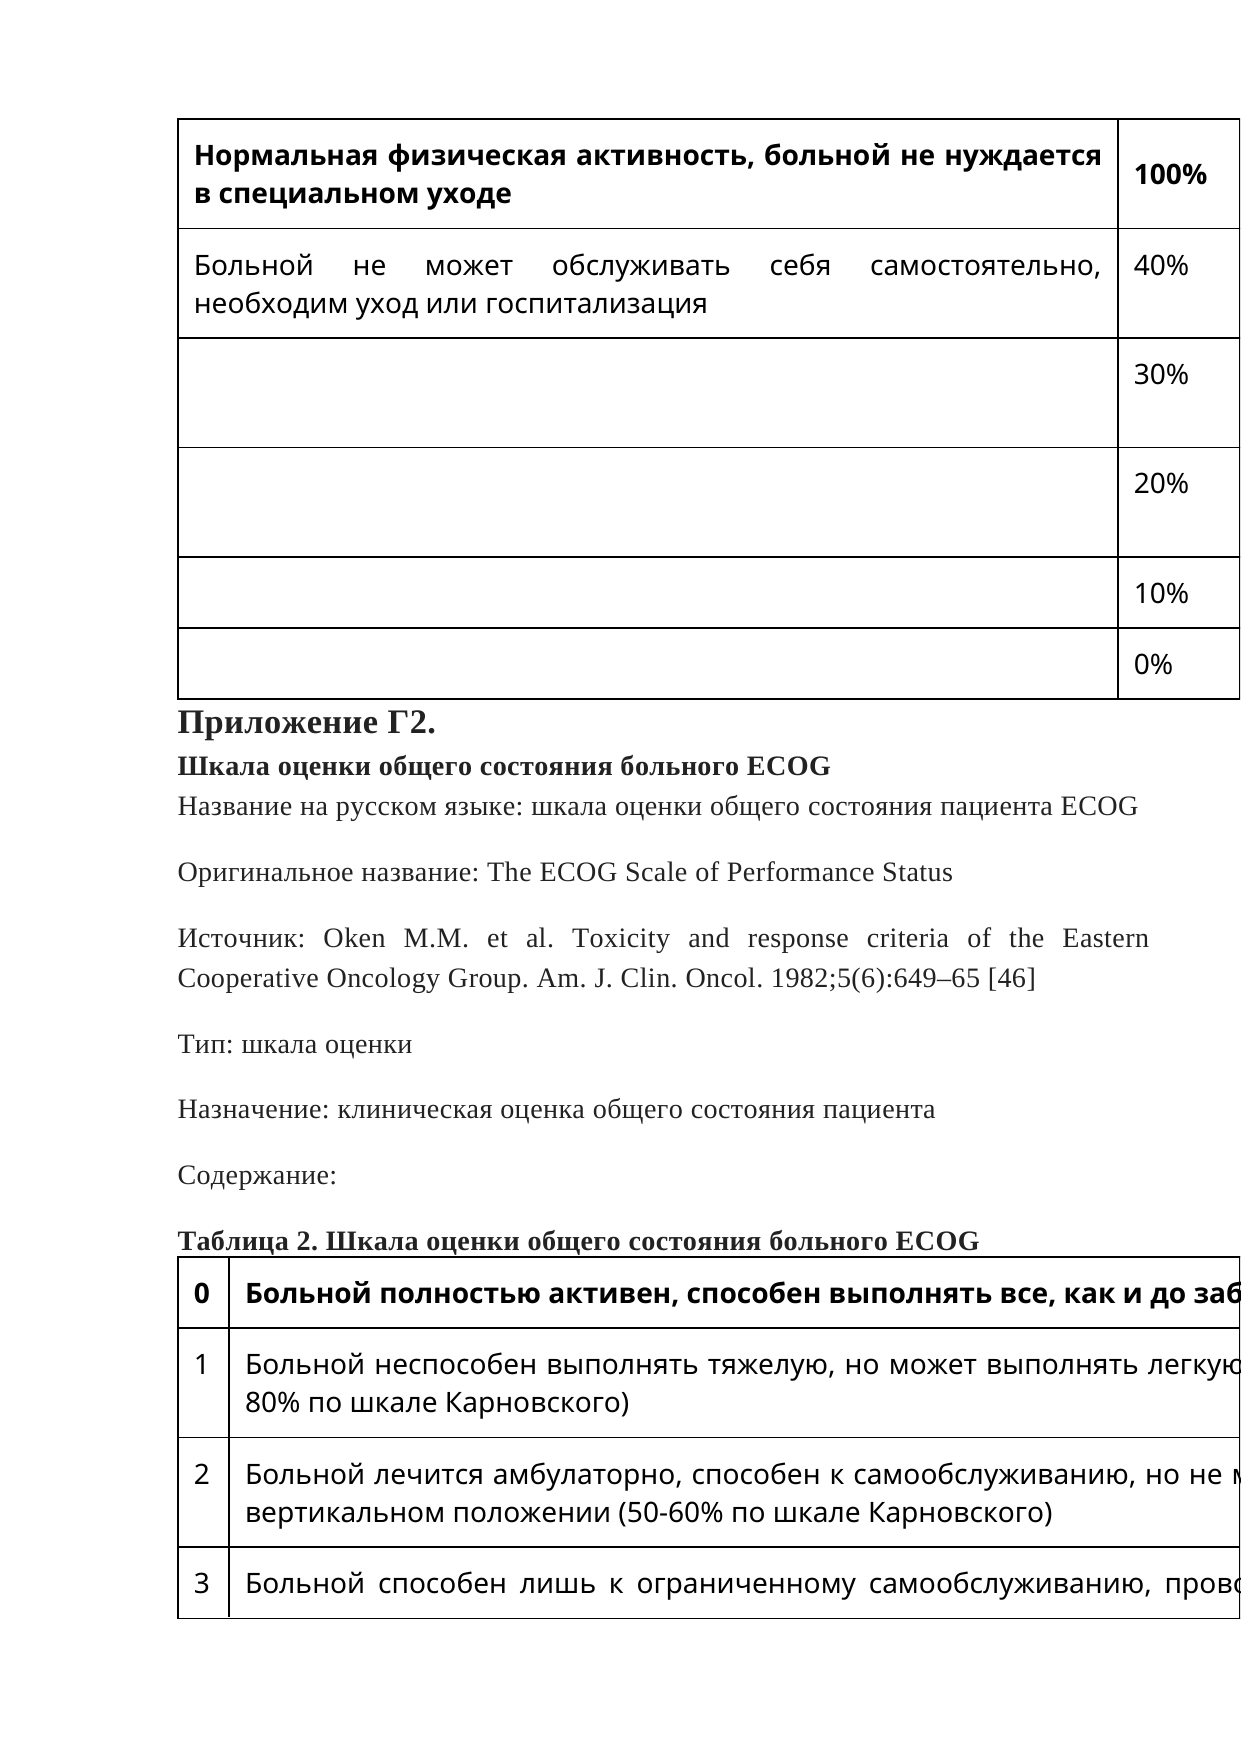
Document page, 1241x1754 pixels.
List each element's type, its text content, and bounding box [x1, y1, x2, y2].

table_cell 30% [1119, 339, 1239, 447]
table_cell [179, 339, 1117, 447]
table_cell [179, 629, 1117, 698]
table_cell [179, 448, 1117, 556]
table_cell 2 [179, 1438, 228, 1546]
table_header 0 [179, 1258, 228, 1327]
table_header 100% [1119, 120, 1239, 228]
text Название на русском языке: шкала оценки общего состояния пациента ECOG [177, 781, 1152, 822]
table_cell 1 [179, 1329, 228, 1437]
table_cell Больной неспособен выполнять тяжелую, но может выполнять легкую или сидячую работу (например, легкую домашнюю или канцелярскую работу, 70-80% по шкале Карновского) [230, 1329, 1239, 1437]
table_cell Больной не может обслуживать себя самостоятельно, необходим уход или госпитализация [179, 229, 1117, 337]
table_cell Больной лечится амбулаторно, способен к самообслуживанию, но не может выполнять работу. Более 50% времени бодрствования проводит активно – в вертикальном положении (50-60% по шкале Карновского) [230, 1438, 1239, 1546]
table_cell 10% [1119, 558, 1239, 627]
text Приложение Г2. [177, 700, 1152, 741]
table_cell [179, 558, 1117, 627]
table_header Больной полностью активен, способен выполнять все, как и до заболевания (90-100% по шкале Карновского) [230, 1258, 1239, 1327]
text Содержание: [177, 1150, 1152, 1191]
table_cell 40% [1119, 229, 1239, 337]
table_cell 3 [179, 1548, 228, 1617]
text Таблица 2. Шкала оценки общего состояния больного ECOG [177, 1216, 1152, 1256]
table_header Нормальная физическая активность, больной не нуждается в специальном уходе [179, 120, 1117, 228]
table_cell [230, 1548, 1239, 1617]
table_cell 20% [1119, 448, 1239, 556]
text Тип: шкала оценки [177, 1019, 1152, 1059]
table_cell 0% [1119, 629, 1239, 698]
text Оригинальное название: The ECOG Scale of Performance Status [177, 847, 1152, 887]
text Шкала оценки общего состояния больного ECOG [177, 741, 1152, 781]
text Источник: Oken M.M. et al. Toxicity and response criteria of the Eastern Cooperative Oncology Group. Am. J. Clin. Oncol. 1982;5(6):649–65 [46] [177, 912, 1152, 994]
text Назначение: клиническая оценка общего состояния пациента [177, 1084, 1152, 1125]
